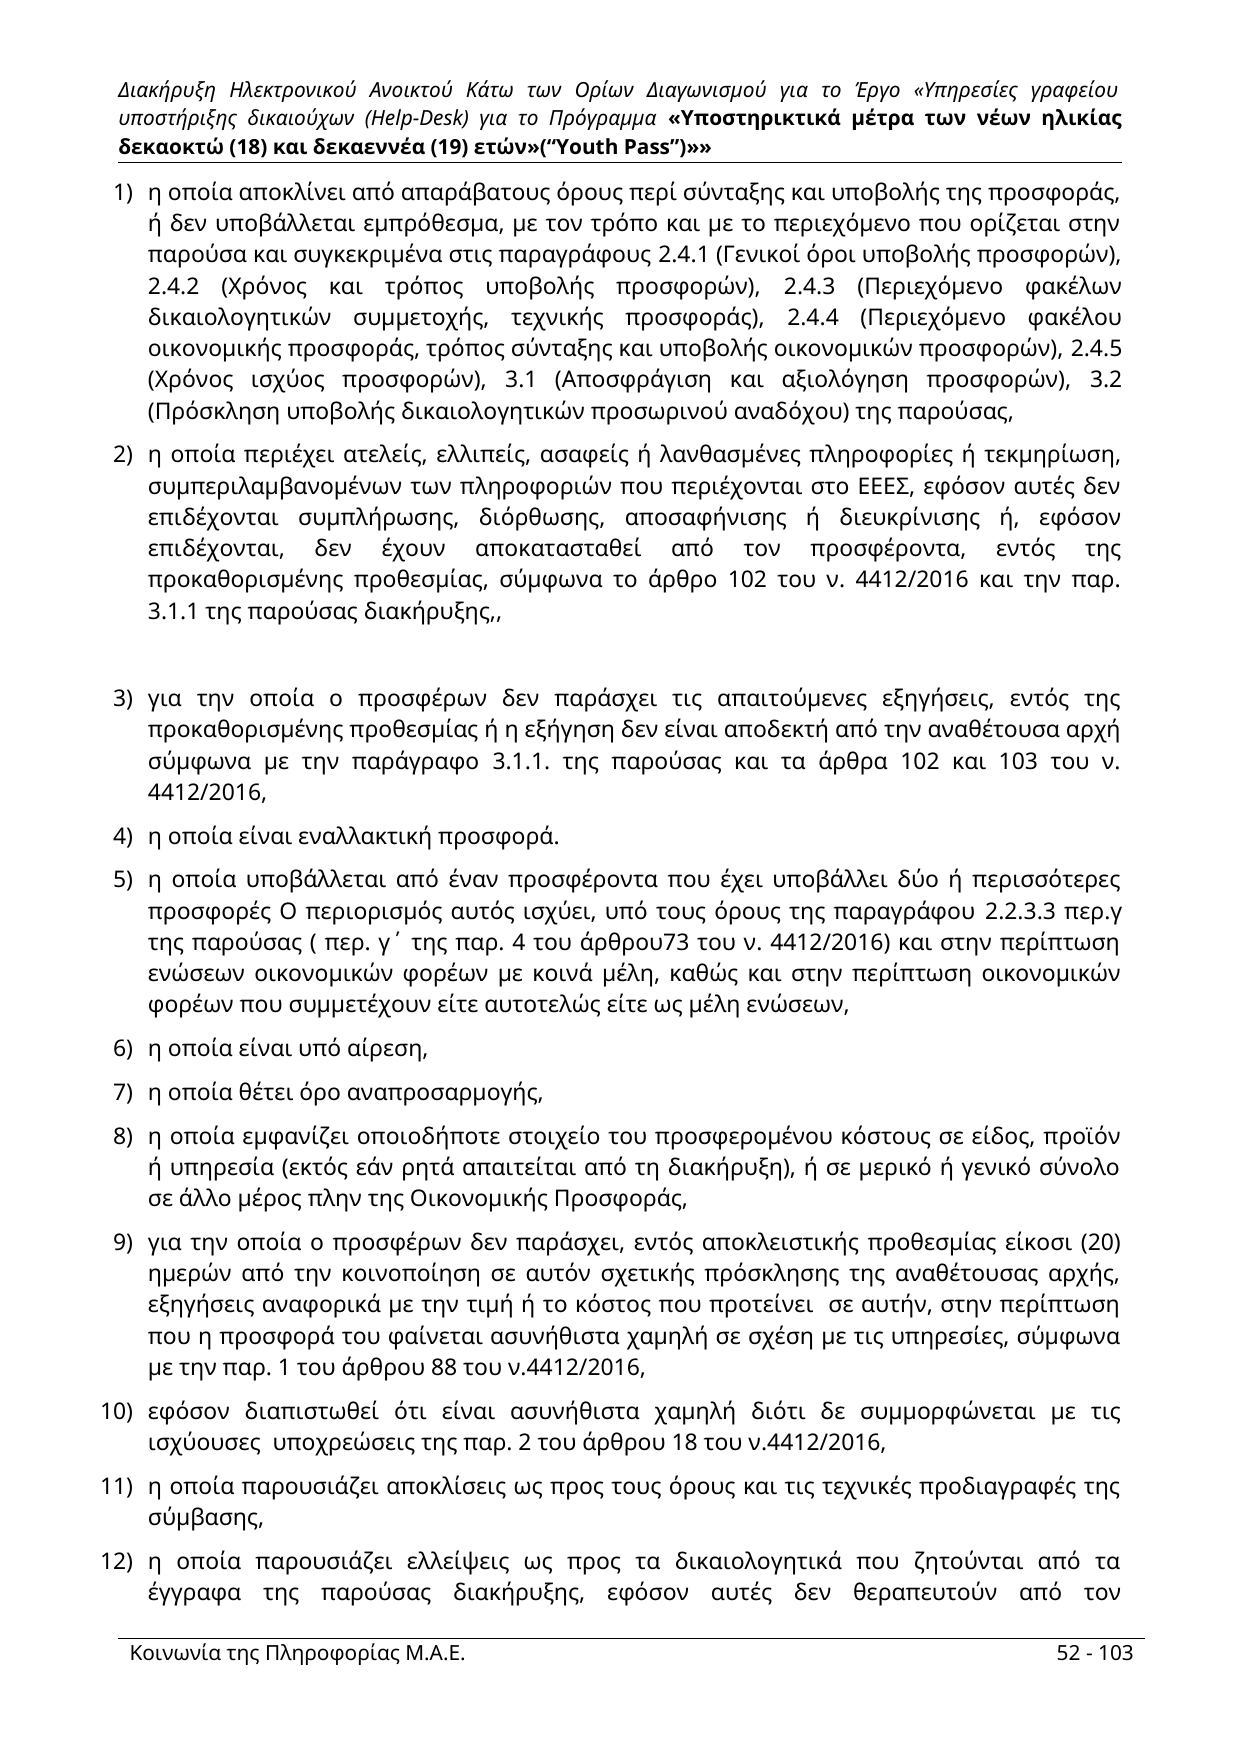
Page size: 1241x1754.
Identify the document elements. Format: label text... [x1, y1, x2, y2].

list η οποία είναι εναλλακτική προσφορά. [133, 820, 1122, 851]
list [133, 1545, 1122, 1607]
list η οποία υποβάλλεται από έναν προσφέροντα που έχει υποβάλλει δύο ή περισσότερες προσφορές Ο περιορισμός αυτός ισχύει, υπό τους όρους της παραγράφου 2.2.3.3 περ.γ της παρούσας ( περ. γ΄ της παρ. 4 του άρθρου73 του ν. 4412/2016) και στην περίπτωση ενώσεων οικονομικών φορέων με κοινά μέλη, καθώς και στην περίπτωση οικονομικών φορέων που συμμετέχουν είτε αυτοτελώς είτε ως μέλη ενώσεων, [133, 863, 1122, 1020]
list η οποία περιέχει ατελείς, ελλιπείς, ασαφείς ή λανθασμένες πληροφορίες ή τεκμηρίωση, συμπεριλαμβανομένων των πληροφοριών που περιέχονται στο ΕΕΕΣ, εφόσον αυτές δεν επιδέχονται συμπλήρωσης, διόρθωσης, αποσαφήνισης ή διευκρίνισης ή, εφόσον επιδέχονται, δεν έχουν αποκατασταθεί από τον προσφέροντα, εντός της προκαθορισμένης προθεσμίας, σύμφωνα το άρθρο 102 του ν. 4412/2016 και την παρ. 3.1.1 της παρούσας διακήρυξης,, [133, 438, 1122, 626]
list για την οποία ο προσφέρων δεν παράσχει τις απαιτούμενες εξηγήσεις, εντός της προκαθορισμένης προθεσμίας ή η εξήγηση δεν είναι αποδεκτή από την αναθέτουσα αρχή σύμφωνα με την παράγραφο 3.1.1. της παρούσας και τα άρθρα 102 και 103 του ν. 4412/2016, [133, 682, 1122, 807]
list η οποία θέτει όρο αναπροσαρμογής, [133, 1076, 1122, 1107]
list η οποία παρουσιάζει αποκλίσεις ως προς τους όρους και τις τεχνικές προδιαγραφές της σύμβασης, [133, 1470, 1122, 1532]
list η οποία αποκλίνει από απαράβατους όρους περί σύνταξης και υποβολής της προσφοράς, ή δεν υποβάλλεται εμπρόθεσμα, με τον τρόπο και με το περιεχόμενο που ορίζεται στην παρούσα και συγκεκριμένα στις παραγράφους 2.4.1 (Γενικοί όροι υποβολής προσφορών), 2.4.2 (Χρόνος και τρόπος υποβολής προσφορών), 2.4.3 (Περιεχόμενο φακέλων δικαιολογητικών συμμετοχής, τεχνικής προσφοράς), 2.4.4 (Περιεχόμενο φακέλου οικονομικής προσφοράς, τρόπος σύνταξης και υποβολής οικονομικών προσφορών), 2.4.5 (Χρόνος ισχύος προσφορών), 3.1 (Αποσφράγιση και αξιολόγηση προσφορών), 3.2 (Πρόσκληση υποβολής δικαιολογητικών προσωρινού αναδόχου) της παρούσας, [133, 176, 1122, 426]
list για την οποία ο προσφέρων δεν παράσχει, εντός αποκλειστικής προθεσμίας είκοσι (20) ημερών από την κοινοποίηση σε αυτόν σχετικής πρόσκλησης της αναθέτουσας αρχής, εξηγήσεις αναφορικά με την τιμή ή το κόστος που προτείνει σε αυτήν, στην περίπτωση που η προσφορά του φαίνεται ασυνήθιστα χαμηλή σε σχέση με τις υπηρεσίες, σύμφωνα με την παρ. 1 του άρθρου 88 του ν.4412/2016, [133, 1226, 1122, 1382]
list εφόσον διαπιστωθεί ότι είναι ασυνήθιστα χαμηλή διότι δε συμμορφώνεται με τις ισχύουσες υποχρεώσεις της παρ. 2 του άρθρου 18 του ν.4412/2016, [133, 1395, 1122, 1457]
list η οποία εμφανίζει οποιοδήποτε στοιχείο του προσφερομένου κόστους σε είδος, προϊόν ή υπηρεσία (εκτός εάν ρητά απαιτείται από τη διακήρυξη), ή σε μερικό ή γενικό σύνολο σε άλλο μέρος πλην της Οικονομικής Προσφοράς, [133, 1120, 1122, 1213]
list η οποία είναι υπό αίρεση, [133, 1032, 1122, 1063]
